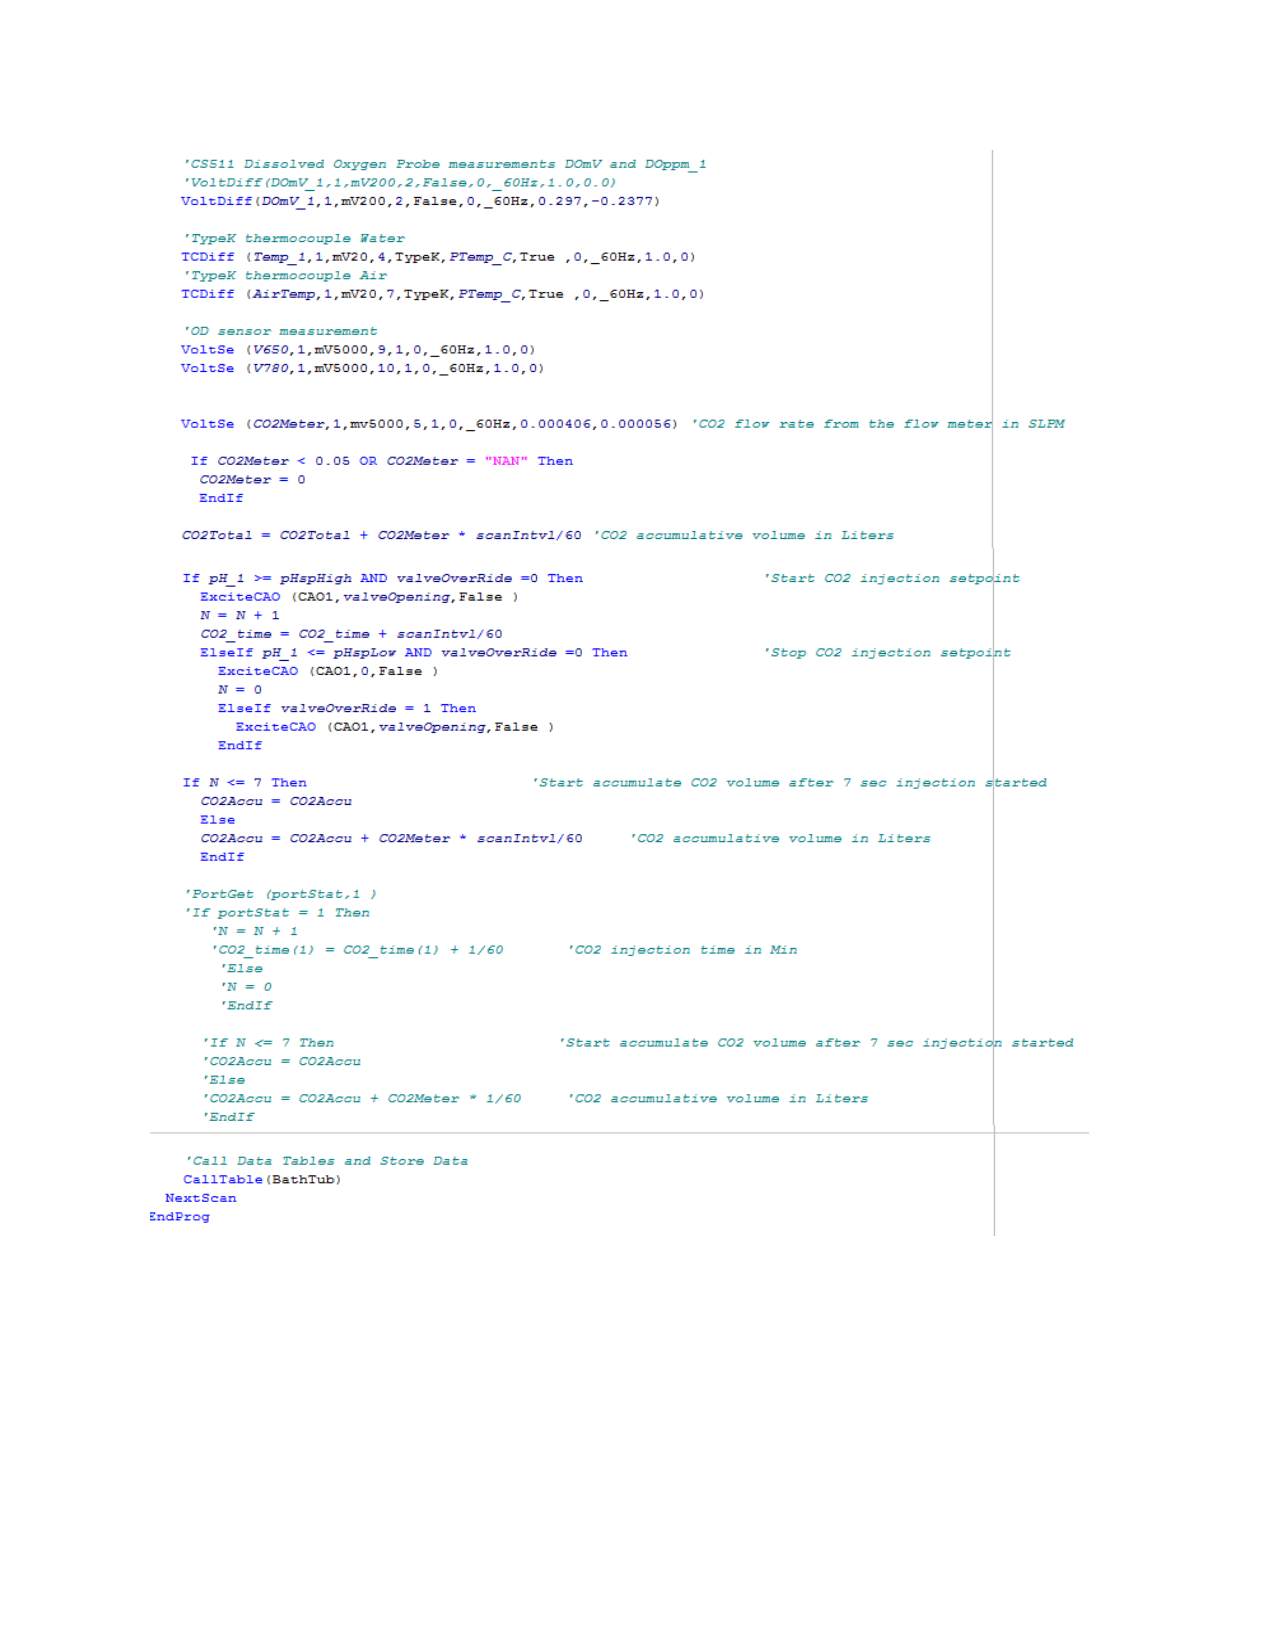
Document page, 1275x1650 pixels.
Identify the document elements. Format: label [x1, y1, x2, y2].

picture [150, 150, 1121, 1236]
